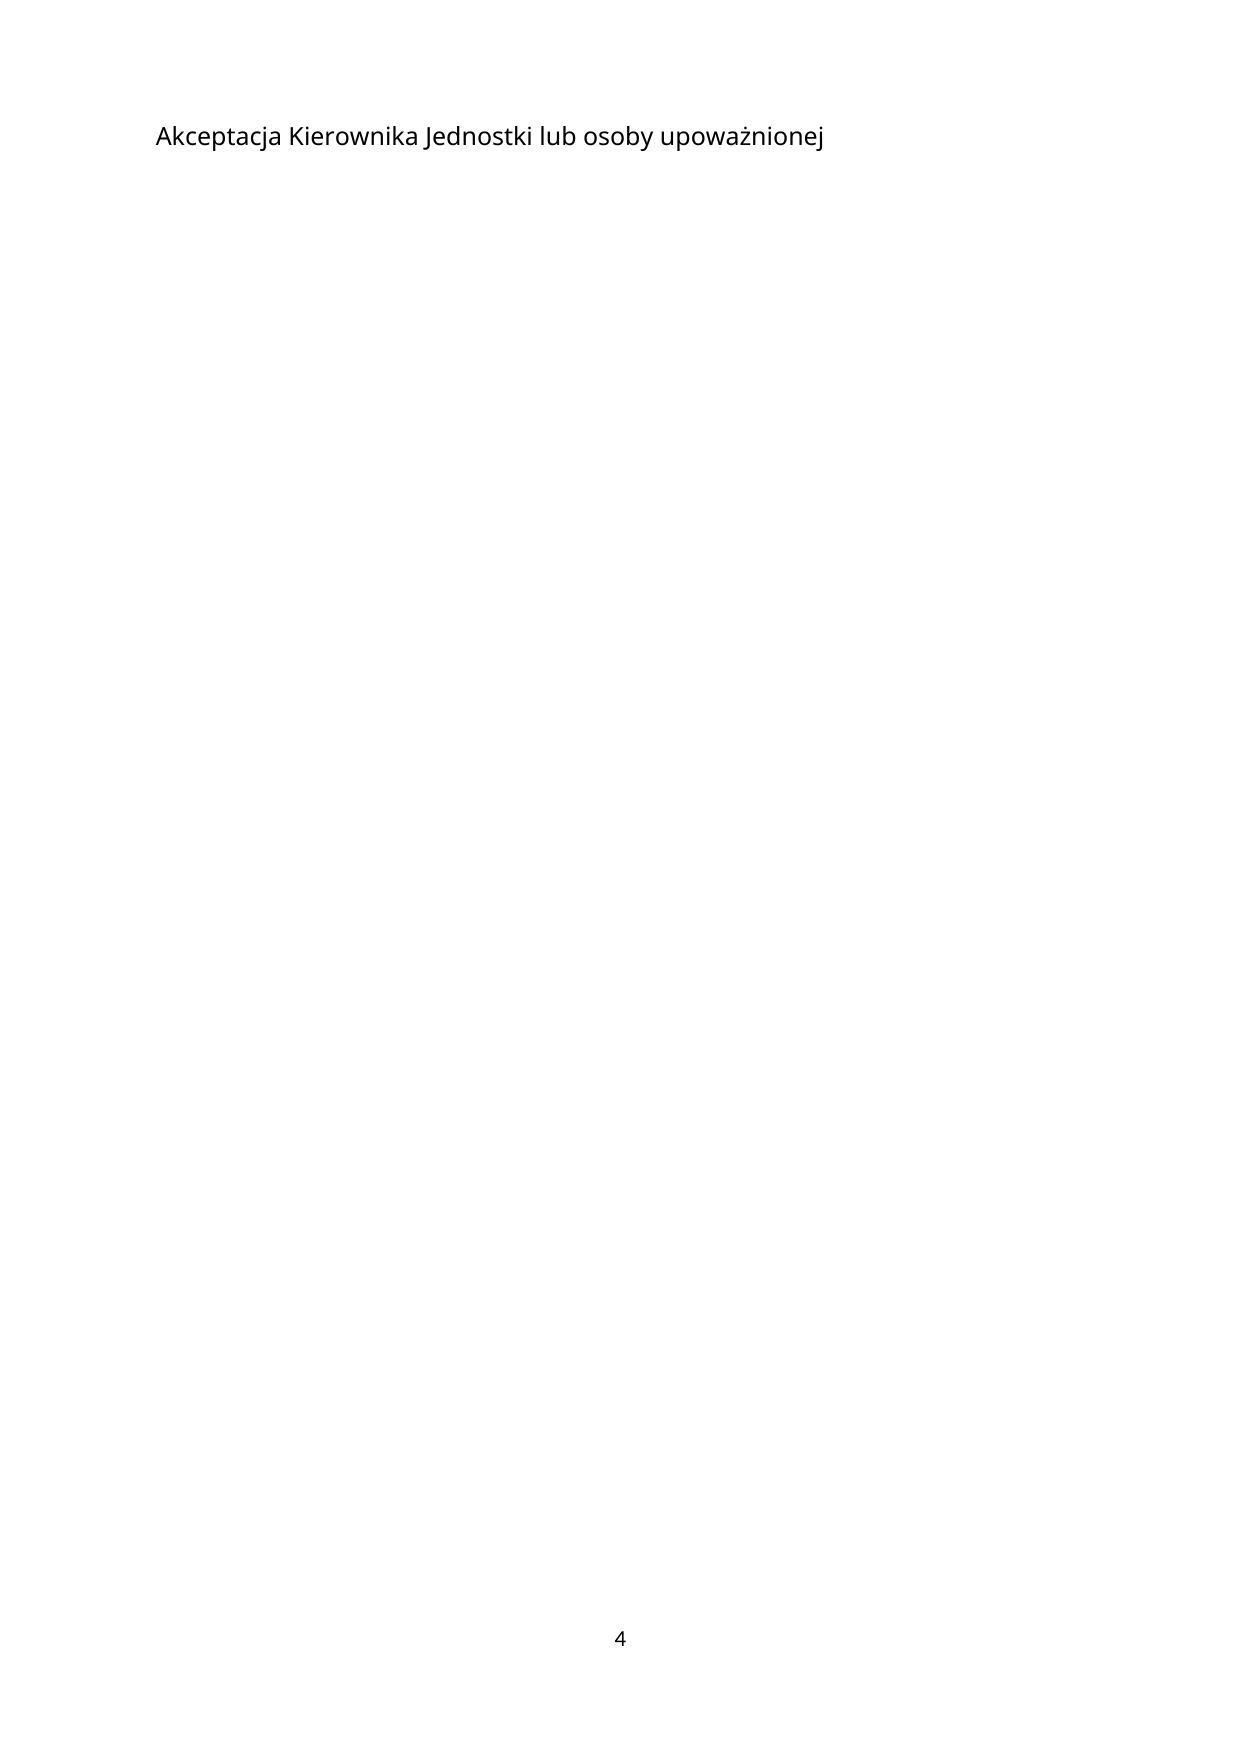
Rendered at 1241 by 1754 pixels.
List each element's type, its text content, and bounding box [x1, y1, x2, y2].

text Akceptacja Kierownika Jednostki lub osoby upoważnionej [156, 118, 1122, 152]
